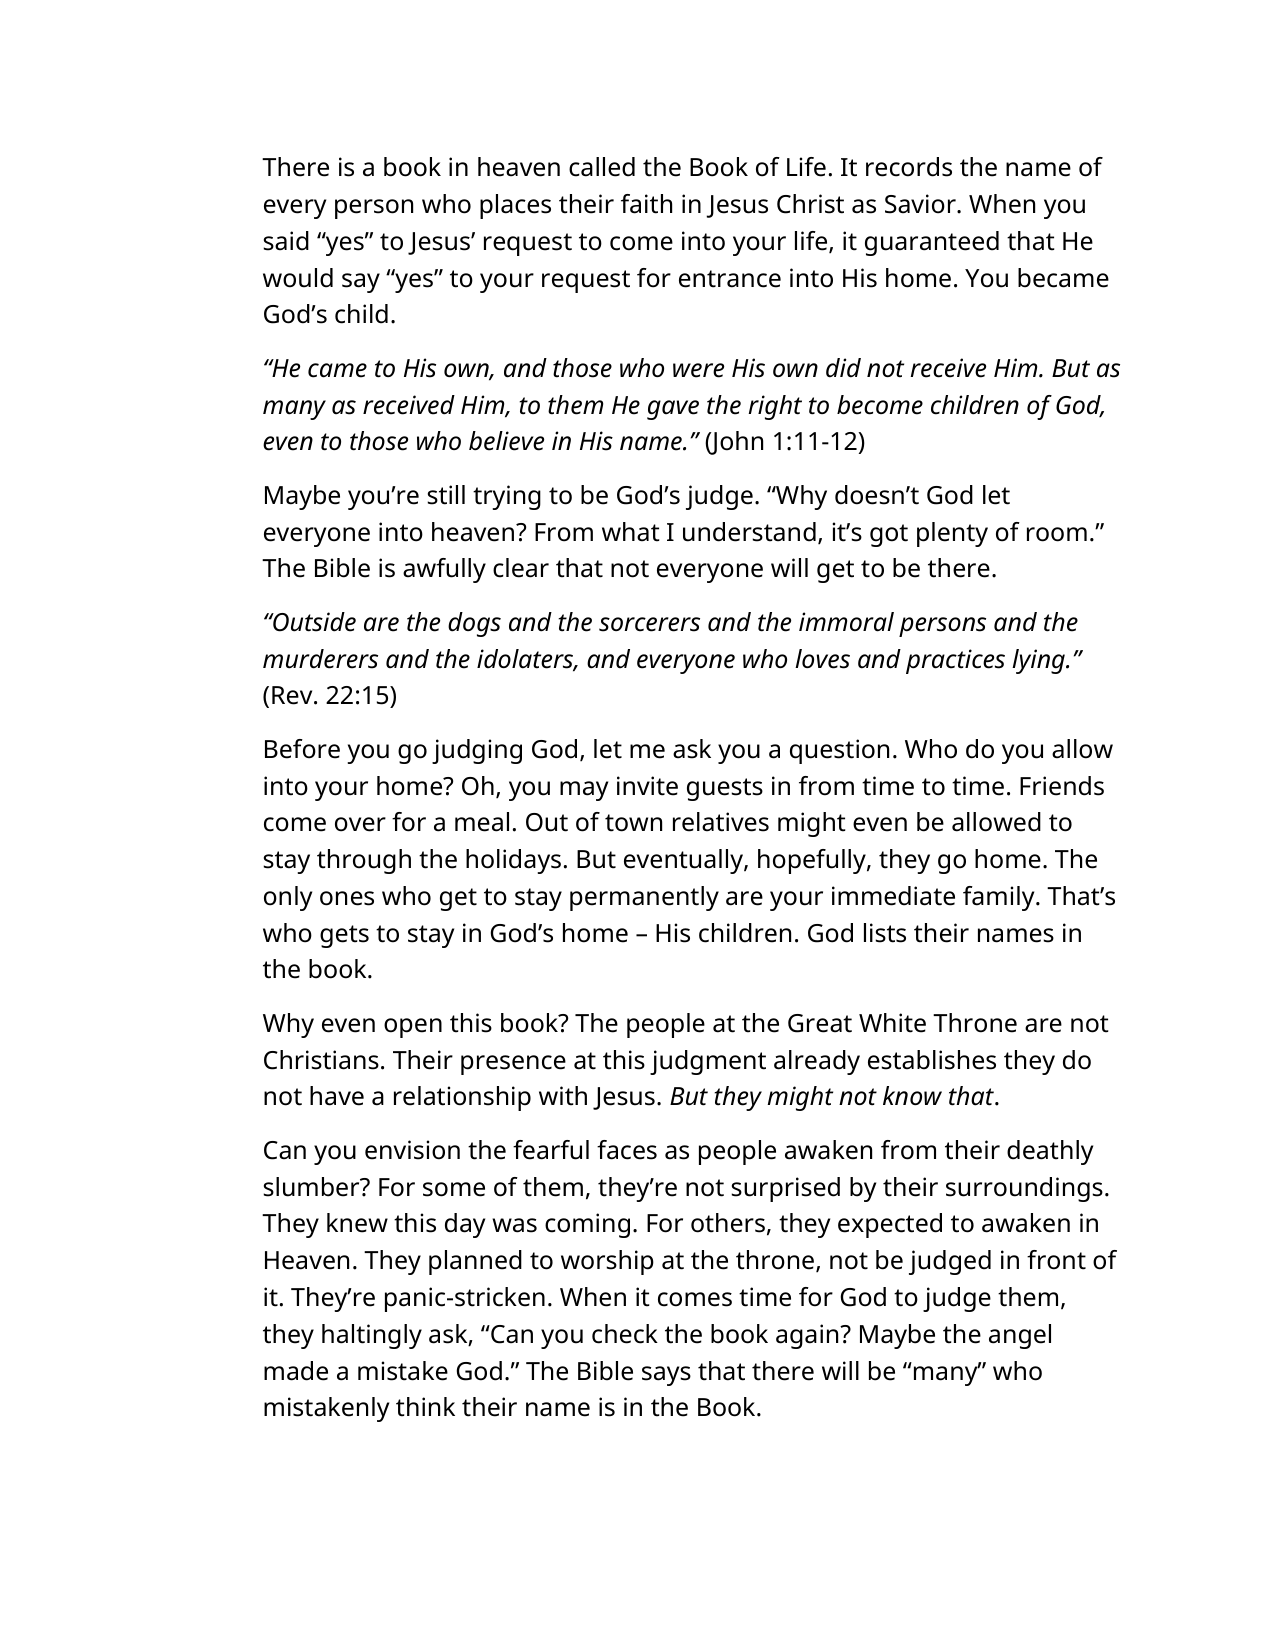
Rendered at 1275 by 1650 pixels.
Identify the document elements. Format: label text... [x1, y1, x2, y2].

text “He came to His own, and those who were His own did not receive Him. But as many as received Him, to them He gave the right to become children of God, even to those who believe in His name.” (John 1:11-12) [262, 351, 1125, 458]
text Maybe you’re still trying to be God’s judge. “Why doesn’t God let everyone into heaven? From what I understand, it’s got plenty of room.” The Bible is awfully clear that not everyone will get to be there. [262, 477, 1125, 585]
text Before you go judging God, let me ask you a question. Who do you allow into your home? Oh, you may invite guests in from time to time. Friends come over for a meal. Out of town relatives might even be allowed to stay through the holidays. But eventually, hopefully, they go home. The only ones who get to stay permanently are your immediate family. That’s who gets to stay in God’s home – His children. God lists their names in the book. [262, 731, 1125, 986]
text “Outside are the dogs and the sorcerers and the immoral persons and the murderers and the idolaters, and everyone who loves and practices lying.” (Rev. 22:15) [262, 604, 1125, 712]
text Can you envision the fearful faces as people awaken from their deathly slumber? For some of them, they’re not surprised by their surroundings. They knew this day was coming. For others, they expected to awaken in Heaven. They planned to worship at the throne, not be judged in front of it. They’re panic-stricken. When it comes time for God to judge them, they haltingly ask, “Can you check the book again? Maybe the angel made a mistake God.” The Bible says that there will be “many” who mistakenly think their name is in the Book. [262, 1132, 1125, 1424]
text Why even open this book? The people at the Great White Throne are not Christians. Their presence at this judgment already establishes they do not have a relationship with Jesus. But they might not know that. [262, 1006, 1125, 1113]
text There is a book in heaven called the Book of Life. It records the name of every person who places their faith in Jesus Christ as Savior. When you said “yes” to Jesus’ request to come into your life, it guaranteed that He would say “yes” to your request for entrance into His home. You became God’s child. [262, 150, 1125, 331]
